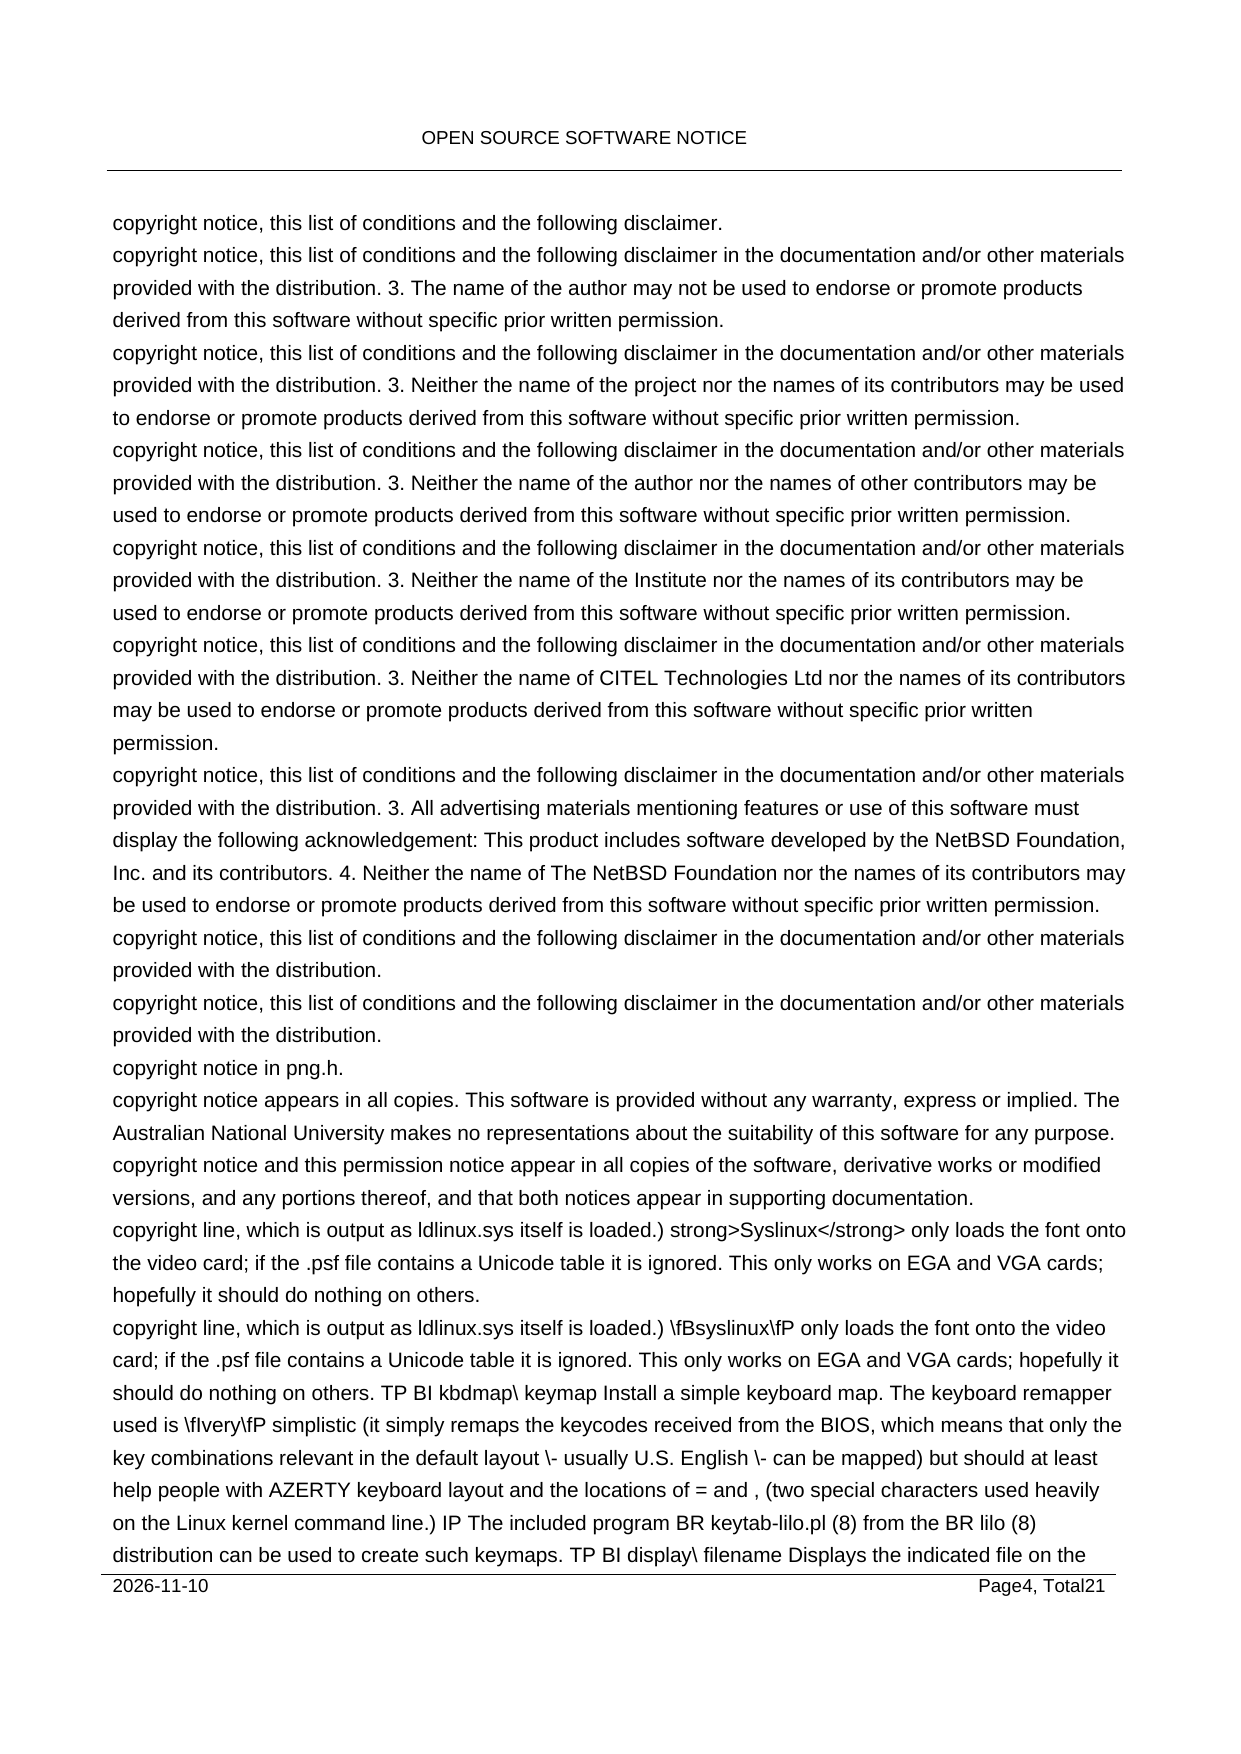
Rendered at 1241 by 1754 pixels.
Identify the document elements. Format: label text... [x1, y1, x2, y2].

text copyright notice, this list of conditions and the following disclaimer in the documentation and/or other materials provided with the distribution. [112, 986, 1128, 1051]
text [112, 206, 1128, 239]
text copyright line, which is output as ldlinux.sys itself is loaded.) strong>Syslinux</strong> only loads the font onto the video card; if the .psf file contains a Unicode table it is ignored. This only works on EGA and VGA cards; hopefully it should do nothing on others. [112, 1214, 1128, 1311]
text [112, 1311, 1128, 1571]
text copyright notice appears in all copies. This software is provided without any warranty, express or implied. The Australian National University makes no representations about the suitability of this software for any purpose. [112, 1084, 1128, 1149]
text copyright notice, this list of conditions and the following disclaimer in the documentation and/or other materials provided with the distribution. [112, 921, 1128, 986]
text copyright notice in png.h. [112, 1051, 1128, 1084]
text copyright notice, this list of conditions and the following disclaimer in the documentation and/or other materials provided with the distribution. 3. The name of the author may not be used to endorse or promote products derived from this software without specific prior written permission. [112, 239, 1128, 336]
text copyright notice, this list of conditions and the following disclaimer in the documentation and/or other materials provided with the distribution. 3. Neither the name of CITEL Technologies Ltd nor the names of its contributors may be used to endorse or promote products derived from this software without specific prior written permission. [112, 629, 1128, 759]
text copyright notice, this list of conditions and the following disclaimer in the documentation and/or other materials provided with the distribution. 3. Neither the name of the author nor the names of other contributors may be used to endorse or promote products derived from this software without specific prior written permission. [112, 434, 1128, 531]
text copyright notice, this list of conditions and the following disclaimer in the documentation and/or other materials provided with the distribution. 3. Neither the name of the Institute nor the names of its contributors may be used to endorse or promote products derived from this software without specific prior written permission. [112, 531, 1128, 629]
text copyright notice, this list of conditions and the following disclaimer in the documentation and/or other materials provided with the distribution. 3. Neither the name of the project nor the names of its contributors may be used to endorse or promote products derived from this software without specific prior written permission. [112, 336, 1128, 434]
text copyright notice and this permission notice appear in all copies of the software, derivative works or modified versions, and any portions thereof, and that both notices appear in supporting documentation. [112, 1149, 1128, 1214]
text copyright notice, this list of conditions and the following disclaimer in the documentation and/or other materials provided with the distribution. 3. All advertising materials mentioning features or use of this software must display the following acknowledgement: This product includes software developed by the NetBSD Foundation, Inc. and its contributors. 4. Neither the name of The NetBSD Foundation nor the names of its contributors may be used to endorse or promote products derived from this software without specific prior written permission. [112, 759, 1128, 921]
